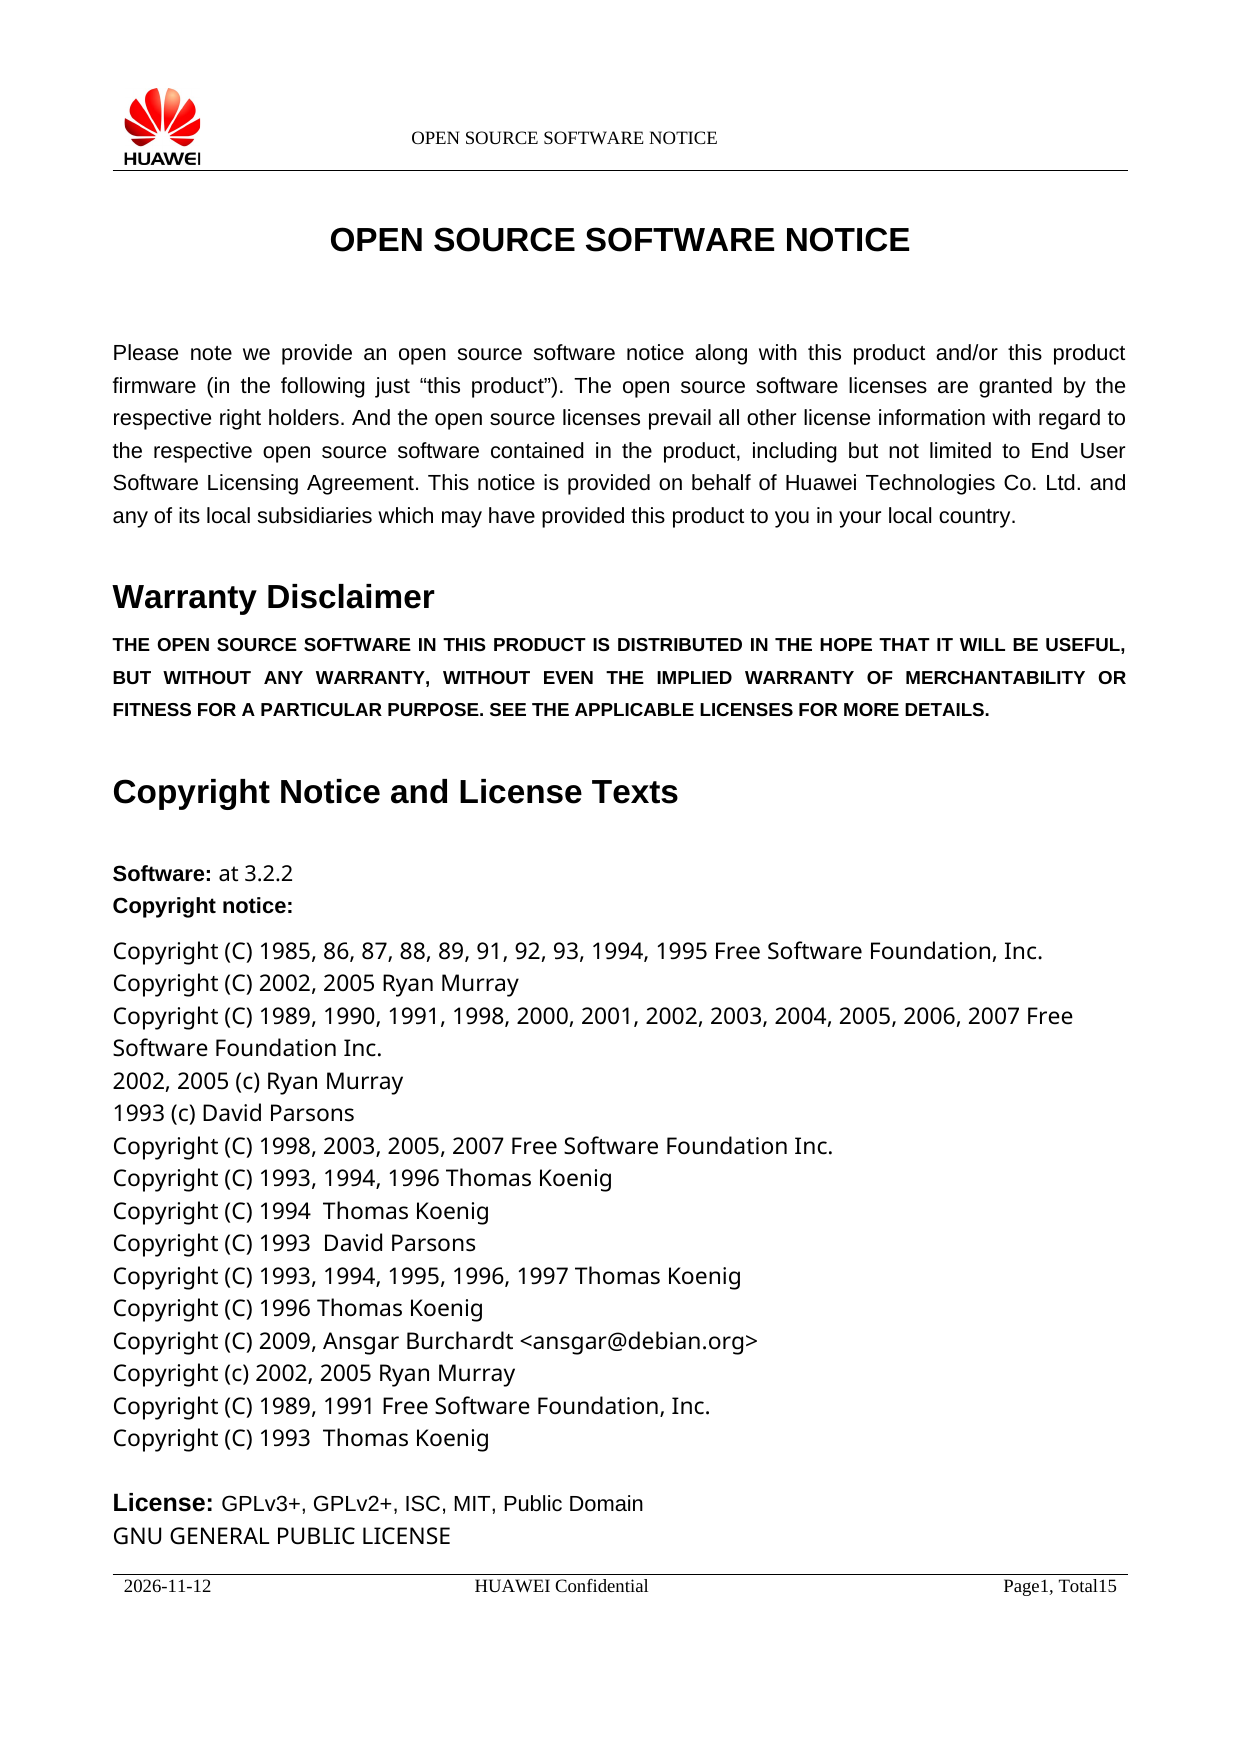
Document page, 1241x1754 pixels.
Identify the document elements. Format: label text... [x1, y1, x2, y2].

text Copyright notice: [112, 889, 1128, 921]
title Software: at 3.2.2 [112, 856, 1128, 889]
text The open source software in this product is distributed in the hope that it will be useful, but WITHOUT ANY WARRANTY, without even the implied warranty of MERCHANTABILITY or FITNESS FOR A PARTICULAR PURPOSE. See the applicable licenses for more details. [112, 629, 1128, 726]
text Warranty Disclaimer [112, 564, 1128, 629]
text OPEN SOURCE SOFTWARE NOTICE [112, 206, 1128, 271]
text Please note we provide an open source software notice along with this product and/or this product firmware (in the following just “this product”). The open source software licenses are granted by the respective right holders. And the open source licenses prevail all other license information with regard to the respective open source software contained in the product, including but not limited to End User Software Licensing Agreement. This notice is provided on behalf of Huawei Technologies Co. Ltd. and any of its local subsidiaries which may have provided this product to you in your local country. [112, 336, 1128, 531]
picture [124, 88, 201, 165]
text Copyright (C) 1985, 86, 87, 88, 89, 91, 92, 93, 1994, 1995 Free Software Foundation, Inc. Copyright (C) 2002, 2005 Ryan Murray Copyright (C) 1989, 1990, 1991, 1998, 2000, 2001, 2002, 2003, 2004, 2005, 2006, 2007 Free Software Foundation Inc. 2002, 2005 (c) Ryan Murray 1993 (c) David Parsons Copyright (C) 1998, 2003, 2005, 2007 Free Software Foundation Inc. Copyright (C) 1993, 1994, 1996 Thomas Koenig Copyright (C) 1994 Thomas Koenig Copyright (C) 1993 David Parsons Copyright (C) 1993, 1994, 1995, 1996, 1997 Thomas Koenig Copyright (C) 1996 Thomas Koenig Copyright (C) 2009, Ansgar Burchardt <ansgar@debian.org> Copyright (c) 2002, 2005 Ryan Murray Copyright (C) 1989, 1991 Free Software Foundation, Inc. Copyright (C) 1993 Thomas Koenig [112, 934, 1128, 1486]
text GNU GENERAL PUBLIC LICENSE [112, 1519, 1128, 1551]
text Copyright Notice and License Texts [112, 759, 1128, 824]
text License: GPLv3+, GPLv2+, ISC, MIT, Public Domain [112, 1486, 1128, 1519]
